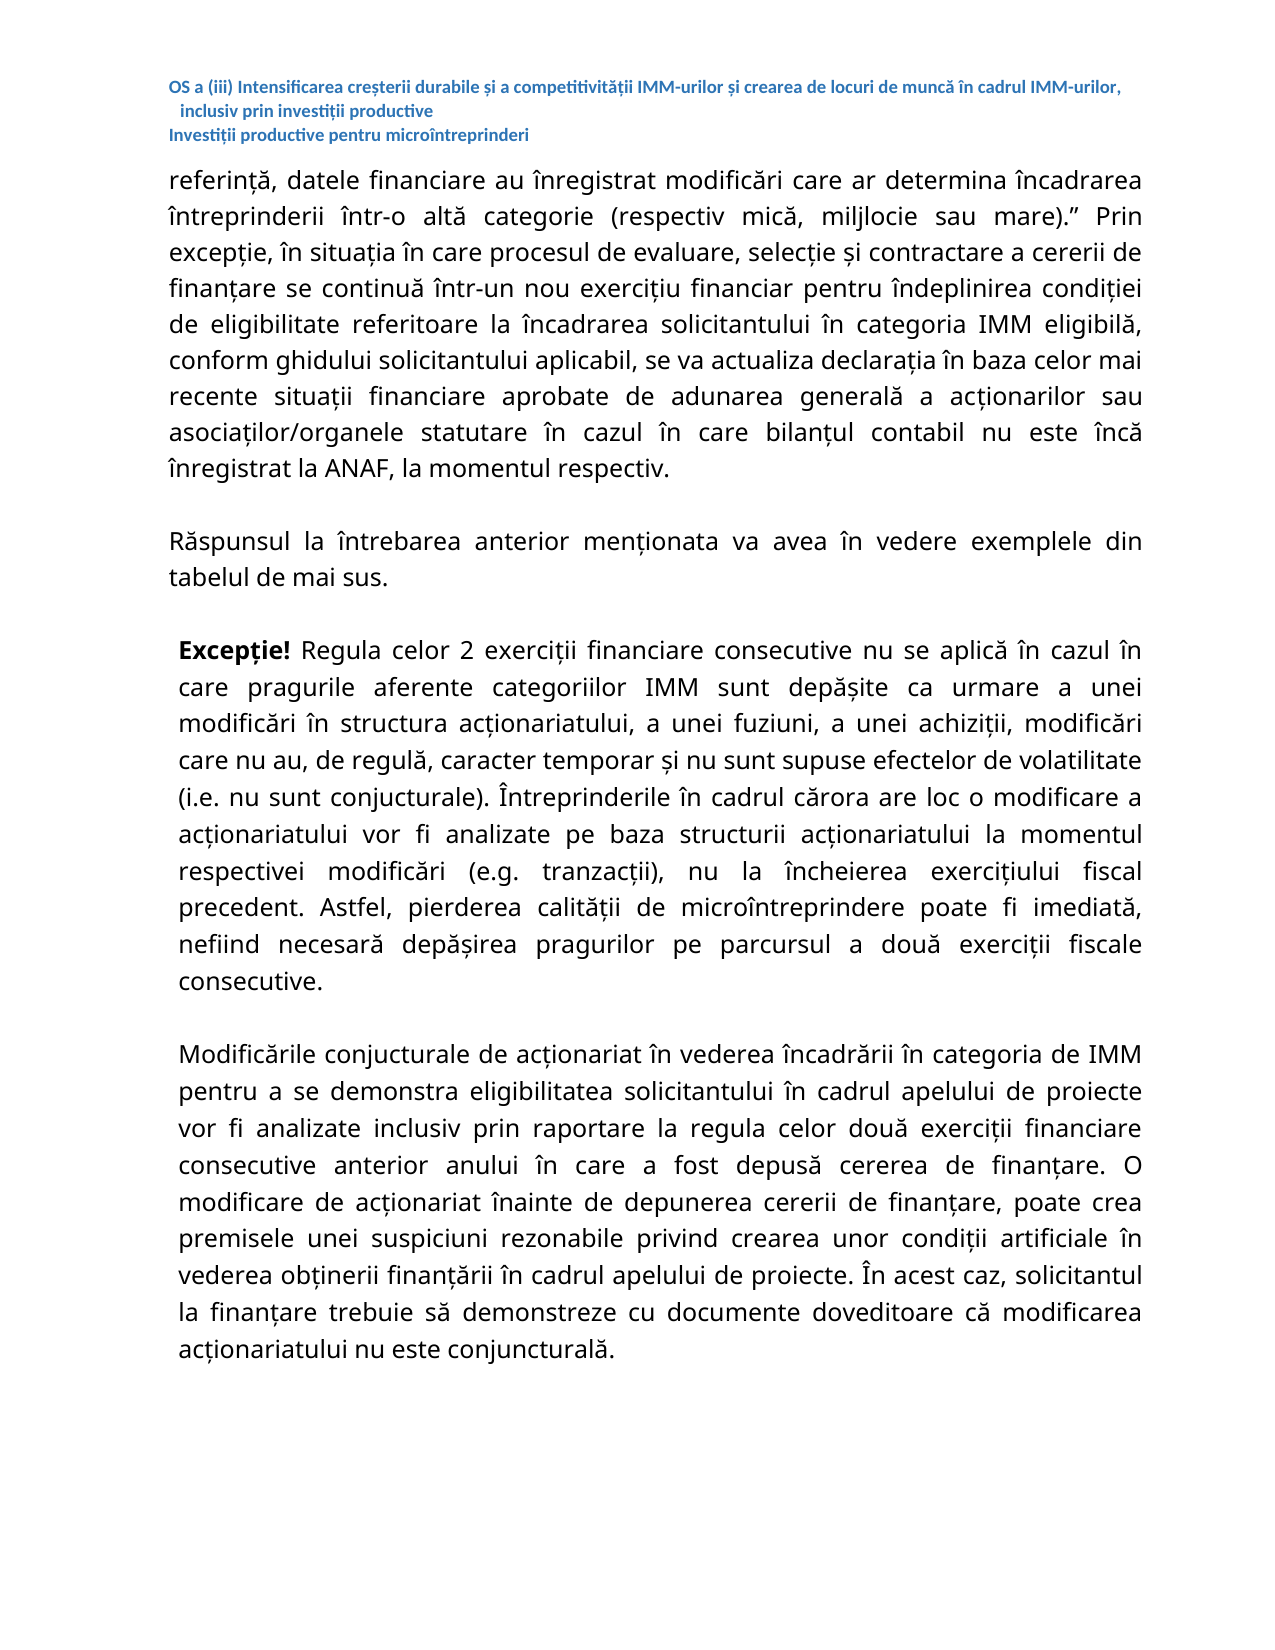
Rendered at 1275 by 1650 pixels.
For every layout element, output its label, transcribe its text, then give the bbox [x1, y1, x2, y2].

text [169, 162, 1144, 485]
text Răspunsul la întrebarea anterior menționata va avea în vedere exemplele din tabelul de mai sus. [169, 524, 1144, 594]
text Modificările conjucturale de acționariat în vederea încadrării în categoria de IMM pentru a se demonstra eligibilitatea solicitantului în cadrul apelului de proiecte vor fi analizate inclusiv prin raportare la regula celor două exerciții financiare consecutive anterior anului în care a fost depusă cererea de finanțare. O modificare de acționariat înainte de depunerea cererii de finanțare, poate crea premisele unei suspiciuni rezonabile privind crearea unor condiții artificiale în vederea obținerii finanțării în cadrul apelului de proiecte. În acest caz, solicitantul la finanțare trebuie să demonstreze cu documente doveditoare că modificarea acționariatului nu este conjuncturală. [178, 1037, 1144, 1365]
text Excepție! Regula celor 2 exerciţii financiare consecutive nu se aplică în cazul în care pragurile aferente categoriilor IMM sunt depășite ca urmare a unei modificări în structura acționariatului, a unei fuziuni, a unei achiziții, modificări care nu au, de regulă, caracter temporar și nu sunt supuse efectelor de volatilitate (i.e. nu sunt conjucturale). Întreprinderile în cadrul cărora are loc o modificare a acționariatului vor fi analizate pe baza structurii acționariatului la momentul respectivei modificări (e.g. tranzacții), nu la încheierea exercițiului fiscal precedent. Astfel, pierderea calității de microîntreprindere poate fi imediată, nefiind necesară depășirea pragurilor pe parcursul a două exerciții fiscale consecutive. [178, 633, 1144, 998]
